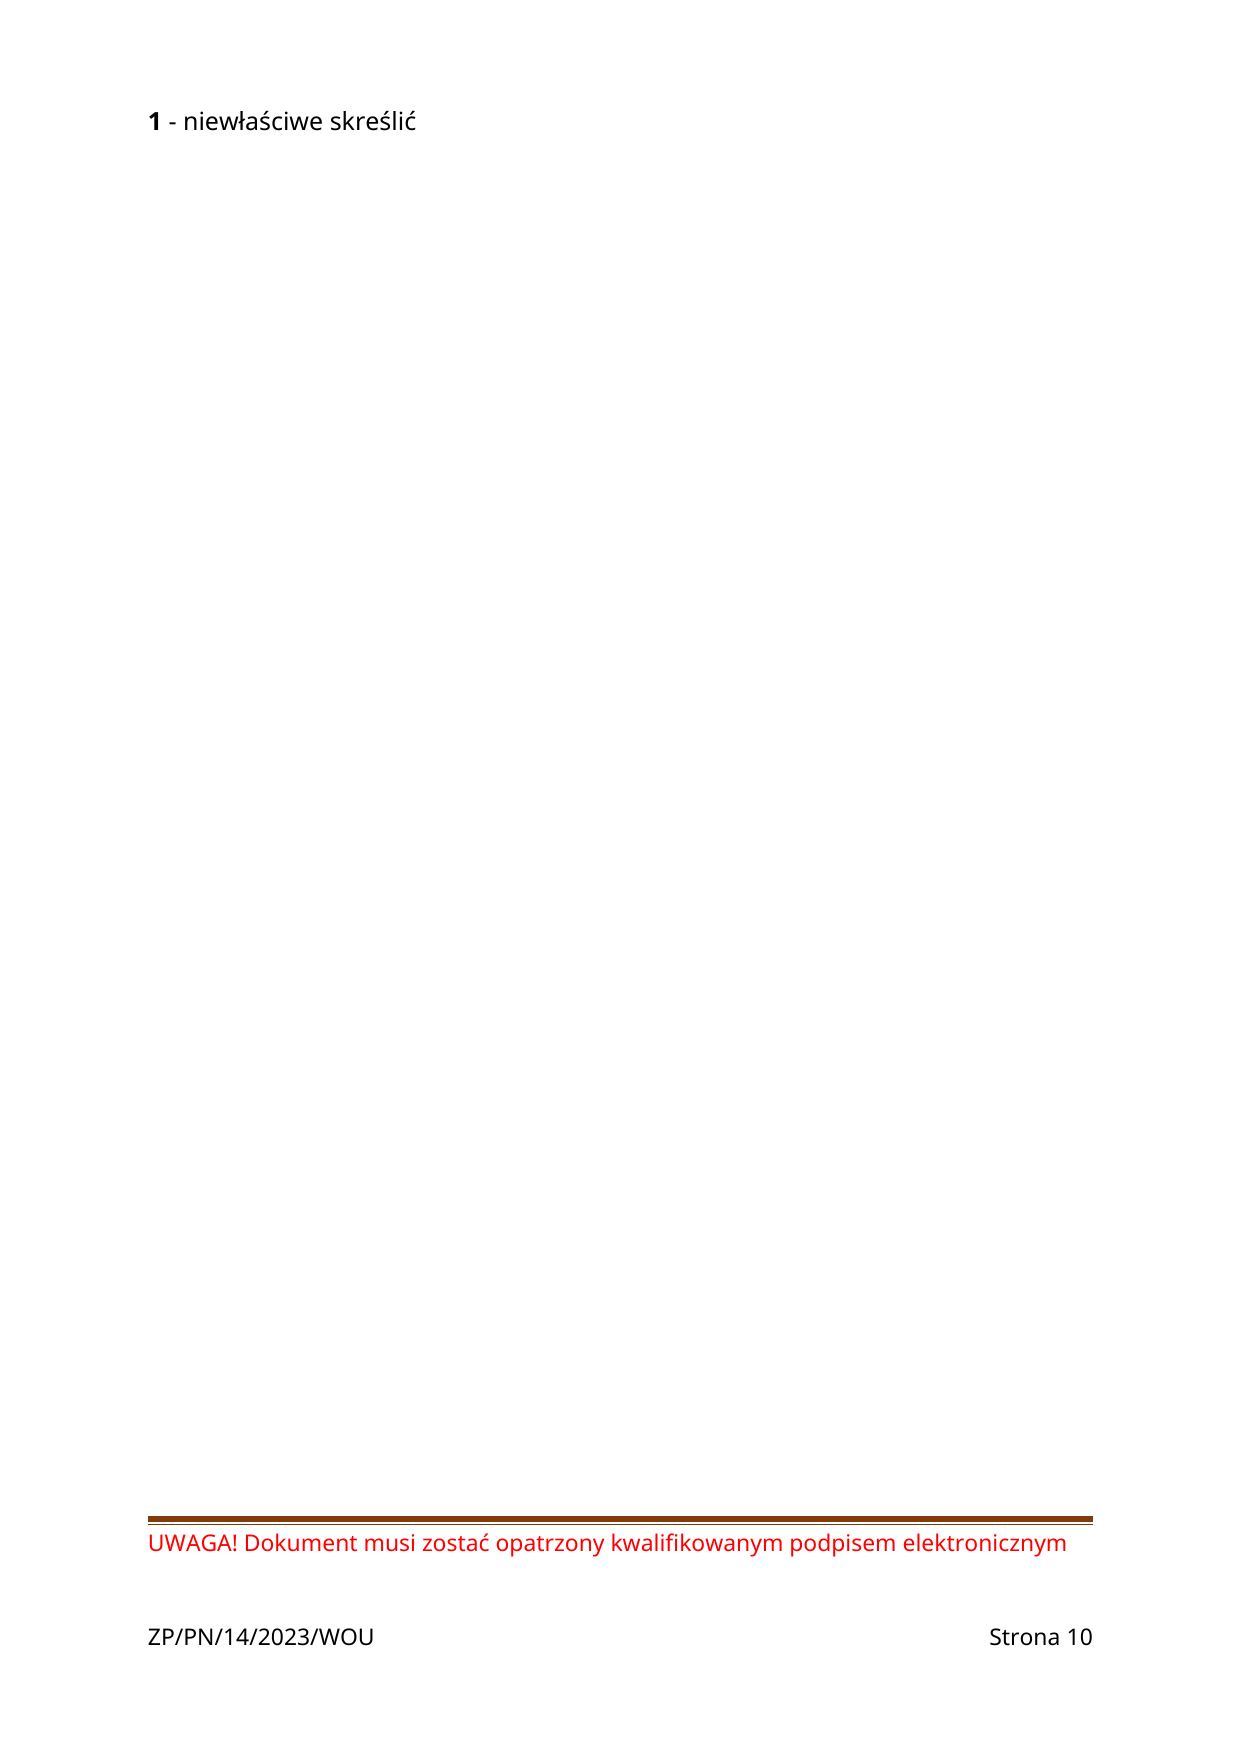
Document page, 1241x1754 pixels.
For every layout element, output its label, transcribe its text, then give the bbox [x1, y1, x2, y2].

text 1 - niewłaściwe skreślić [148, 103, 1093, 137]
